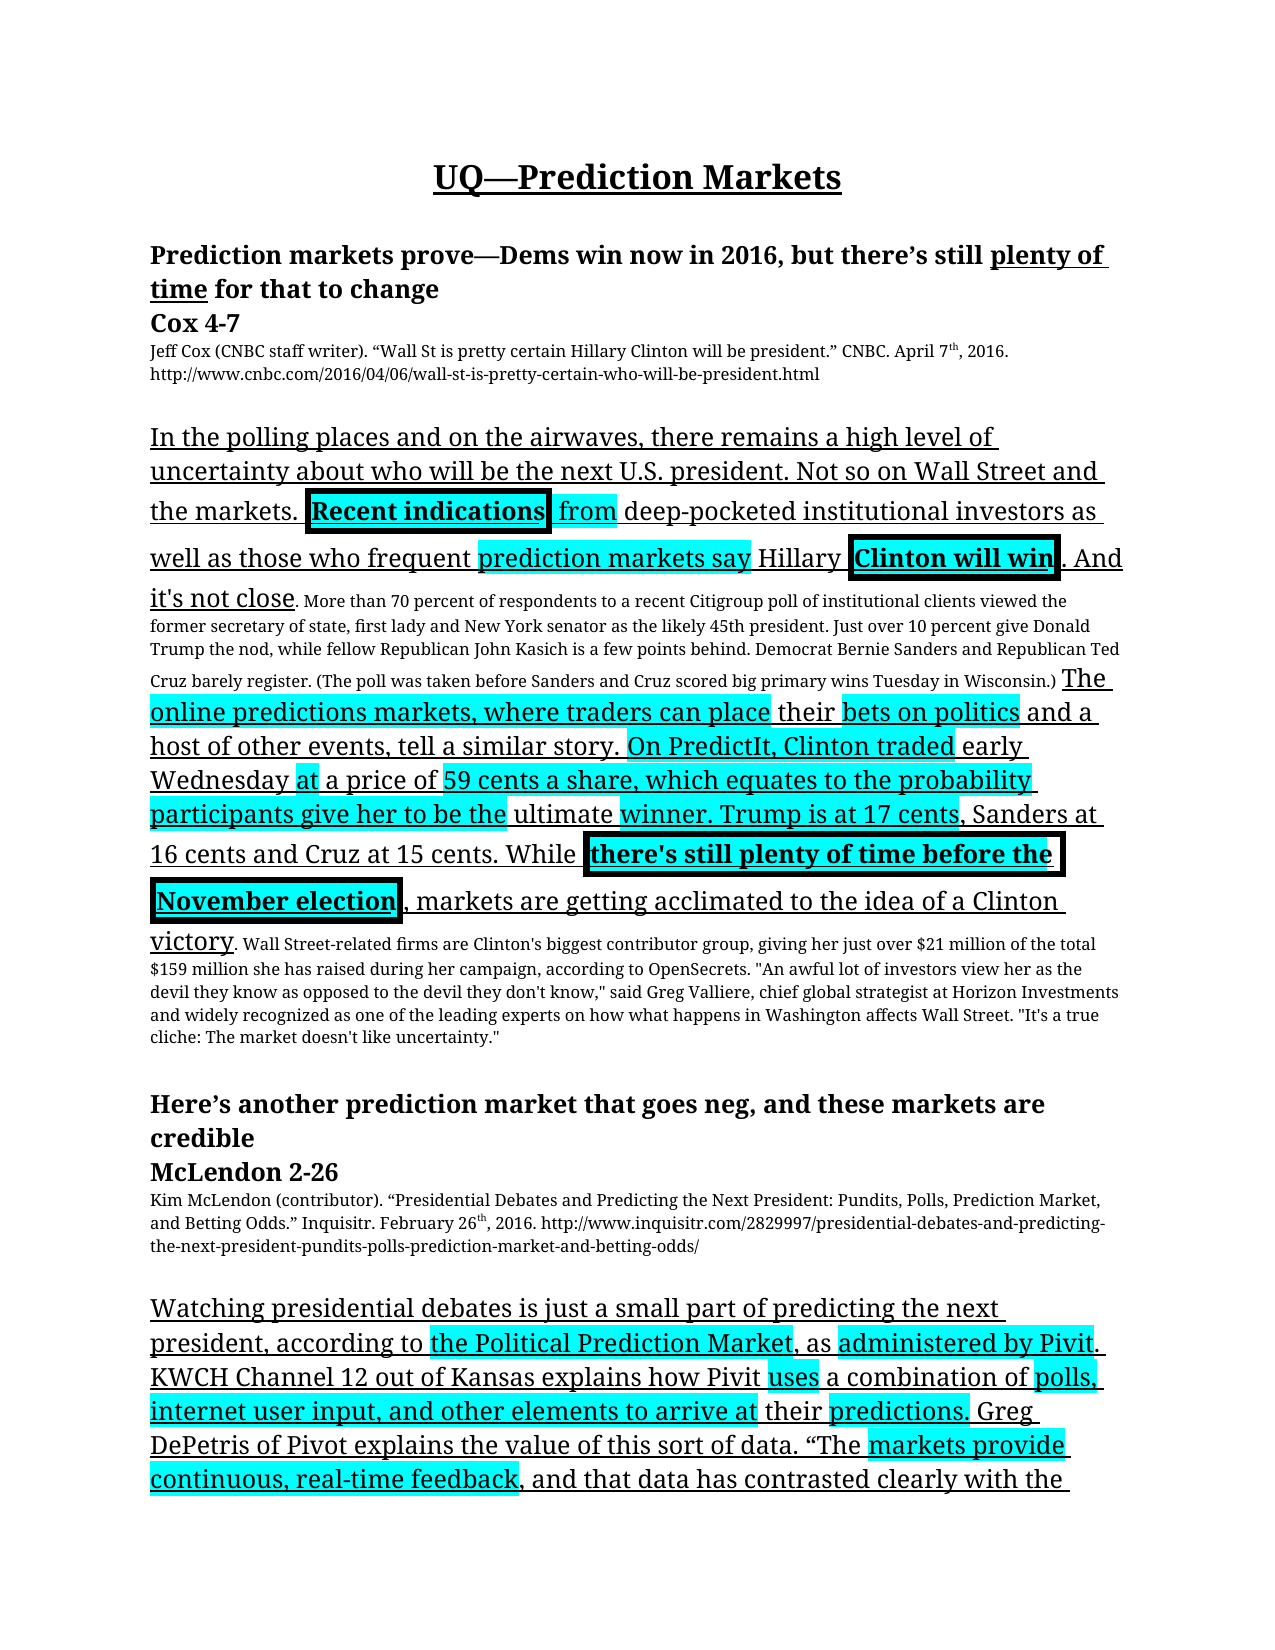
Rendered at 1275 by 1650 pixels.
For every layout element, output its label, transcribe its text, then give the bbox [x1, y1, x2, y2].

text In the polling places and on the airwaves, there remains a high level of uncertainty about who will be the next U.S. president. Not so on Wall Street and the markets. Recent indications from deep-pocketed institutional investors as well as those who frequent prediction markets say Hillary Clinton will win. And it's not close. More than 70 percent of respondents to a recent Citigroup poll of institutional clients viewed the former secretary of state, first lady and New York senator as the likely 45th president. Just over 10 percent give Donald Trump the nod, while fellow Republican John Kasich is a few points behind. Democrat Bernie Sanders and Republican Ted Cruz barely register. (The poll was taken before Sanders and Cruz scored big primary wins Tuesday in Wisconsin.) The online predictions markets, where traders can place their bets on politics and a host of other events, tell a similar story. On PredictIt, Clinton traded early Wednesday at a price of 59 cents a share, which equates to the probability participants give her to be the ultimate winner. Trump is at 17 cents, Sanders at 16 cents and Cruz at 15 cents. While there's still plenty of time before the November election, markets are getting acclimated to the idea of a Clinton victory. Wall Street-related firms are Clinton's biggest contributor group, giving her just over $21 million of the total $159 million she has raised during her campaign, according to OpenSecrets. "An awful lot of investors view her as the devil they know as opposed to the devil they don't know," said Greg Valliere, chief global strategist at Horizon Investments and widely recognized as one of the leading experts on how what happens in Washington affects Wall Street. "It's a true cliche: The market doesn't like uncertainty." [150, 419, 1125, 1048]
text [150, 1291, 1125, 1496]
text Jeff Cox (CNBC staff writer). “Wall St is pretty certain Hillary Clinton will be president.” CNBC. April 7th, 2016. http://www.cnbc.com/2016/04/06/wall-st-is-pretty-certain-who-will-be-president.html [150, 340, 1125, 385]
text Prediction markets prove—Dems win now in 2016, but there’s still plenty of time for that to change [150, 238, 1125, 306]
text McLendon 2-26 [150, 1155, 1125, 1189]
text Cox 4-7 [150, 306, 1125, 340]
subtitle UQ—Prediction Markets [150, 154, 1125, 199]
text Kim McLendon (contributor). “Presidential Debates and Predicting the Next President: Pundits, Polls, Prediction Market, and Betting Odds.” Inquisitr. February 26th, 2016. http://www.inquisitr.com/2829997/presidential-debates-and-predicting-the-next-president-pundits-polls-prediction-market-and-betting-odds/ [150, 1189, 1125, 1257]
subtitle Here’s another prediction market that goes neg, and these markets are credible [150, 1087, 1125, 1155]
